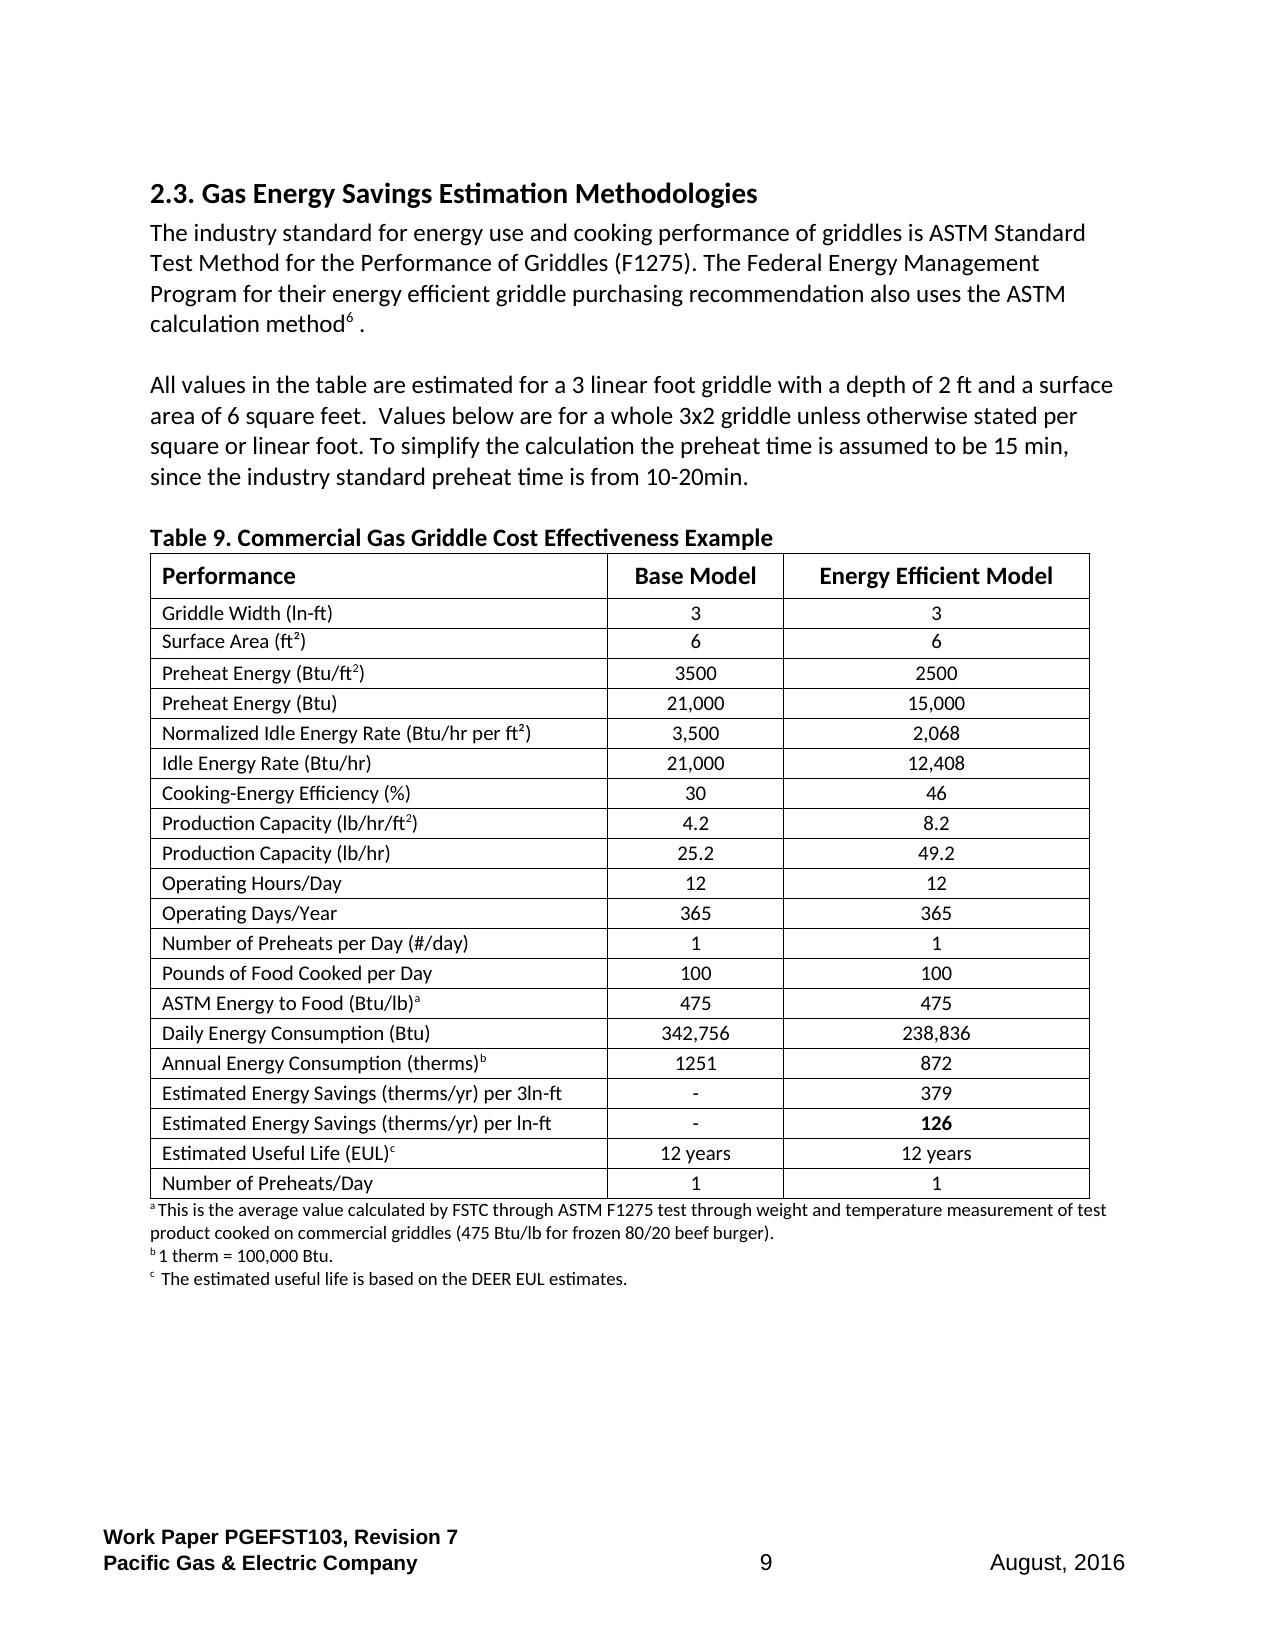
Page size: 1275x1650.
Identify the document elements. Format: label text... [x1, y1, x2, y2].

table_cell 2,068 [784, 719, 1089, 748]
table_cell Preheat Energy (Btu/ft2) [151, 659, 607, 688]
table_cell Cooking-Energy Efficiency (%) [151, 779, 607, 808]
table_cell Preheat Energy (Btu) [151, 689, 607, 718]
text c The estimated useful life is based on the DEER EUL estimates. [150, 1267, 1125, 1290]
table_cell 238,836 [784, 1019, 1089, 1048]
table_cell 3,500 [608, 719, 783, 748]
table_cell 100 [608, 959, 783, 988]
subtitle 2.3. Gas Energy Savings Estimation Methodologies [150, 175, 1125, 211]
text All values in the table are estimated for a 3 linear foot griddle with a depth of 2 ft and a surface area of 6 square feet. Values below are for a whole 3x2 griddle unless otherwise stated per square or linear foot. To simplify the calculation the preheat time is assumed to be 15 min, since the industry standard preheat time is from 10-20min. [150, 369, 1125, 492]
table_cell Production Capacity (lb/hr) [151, 839, 607, 868]
table_cell 12 [784, 869, 1089, 898]
table_cell Idle Energy Rate (Btu/hr) [151, 749, 607, 778]
table_cell Operating Days/Year [151, 899, 607, 928]
table_cell 126 [784, 1109, 1089, 1138]
table_cell 365 [608, 899, 783, 928]
table_header Base Model [608, 554, 783, 598]
table_cell 15,000 [784, 689, 1089, 718]
table_cell Surface Area (ft²) [151, 629, 607, 658]
table_cell 872 [784, 1049, 1089, 1078]
table_header Performance [151, 554, 607, 598]
table_cell 46 [784, 779, 1089, 808]
table_cell 365 [784, 899, 1089, 928]
table_cell 1 [608, 1169, 783, 1198]
table_cell 30 [608, 779, 783, 808]
table_cell 12 years [608, 1139, 783, 1168]
table_cell ASTM Energy to Food (Btu/lb)a [151, 989, 607, 1018]
table_cell Estimated Useful Life (EUL)c [151, 1139, 607, 1168]
table_cell 100 [784, 959, 1089, 988]
table_cell Estimated Energy Savings (therms/yr) per 3ln-ft [151, 1079, 607, 1108]
table_cell 25.2 [608, 839, 783, 868]
table_cell 4.2 [608, 809, 783, 838]
table_cell - [608, 1079, 783, 1108]
table_cell Estimated Energy Savings (therms/yr) per ln-ft [151, 1109, 607, 1138]
table_cell 49.2 [784, 839, 1089, 868]
text The industry standard for energy use and cooking performance of griddles is ASTM Standard Test Method for the Performance of Griddles (F1275). The Federal Energy Management Program for their energy efficient griddle purchasing recommendation also uses the ASTM calculation method . [150, 217, 1125, 339]
table_cell 342,756 [608, 1019, 783, 1048]
table_cell 1 [784, 1169, 1089, 1198]
table_cell 475 [784, 989, 1089, 1018]
table_cell 1 [784, 929, 1089, 958]
table_cell 12 [608, 869, 783, 898]
table_cell Production Capacity (lb/hr/ft2) [151, 809, 607, 838]
table_cell Annual Energy Consumption (therms)b [151, 1049, 607, 1078]
table_cell Pounds of Food Cooked per Day [151, 959, 607, 988]
table_cell 21,000 [608, 749, 783, 778]
text Table 9. Commercial Gas Griddle Cost Effectiveness Example [150, 522, 1125, 553]
table_cell - [608, 1109, 783, 1138]
table_cell 12 years [784, 1139, 1089, 1168]
table_cell Number of Preheats/Day [151, 1169, 607, 1198]
table_cell 6 [784, 629, 1089, 658]
table_cell 475 [608, 989, 783, 1018]
table_cell 8.2 [784, 809, 1089, 838]
table_cell Operating Hours/Day [151, 869, 607, 898]
table_cell 2500 [784, 659, 1089, 688]
table_cell 12,408 [784, 749, 1089, 778]
table_cell 1251 [608, 1049, 783, 1078]
table_cell 3 [608, 599, 783, 628]
table_cell 6 [608, 629, 783, 658]
table_cell Daily Energy Consumption (Btu) [151, 1019, 607, 1048]
table_cell 3500 [608, 659, 783, 688]
table_header Energy Efficient Model [784, 554, 1089, 598]
table_cell 3 [784, 599, 1089, 628]
table_cell 21,000 [608, 689, 783, 718]
table_cell 1 [608, 929, 783, 958]
text b 1 therm = 100,000 Btu. [150, 1244, 1125, 1267]
table_cell Number of Preheats per Day (#/day) [151, 929, 607, 958]
table_cell Normalized Idle Energy Rate (Btu/hr per ft²) [151, 719, 607, 748]
table_cell 379 [784, 1079, 1089, 1108]
table_cell Griddle Width (ln-ft) [151, 599, 607, 628]
text a This is the average value calculated by FSTC through ASTM F1275 test through weight and temperature measurement of test product cooked on commercial griddles (475 Btu/lb for frozen 80/20 beef burger). [150, 1199, 1125, 1244]
